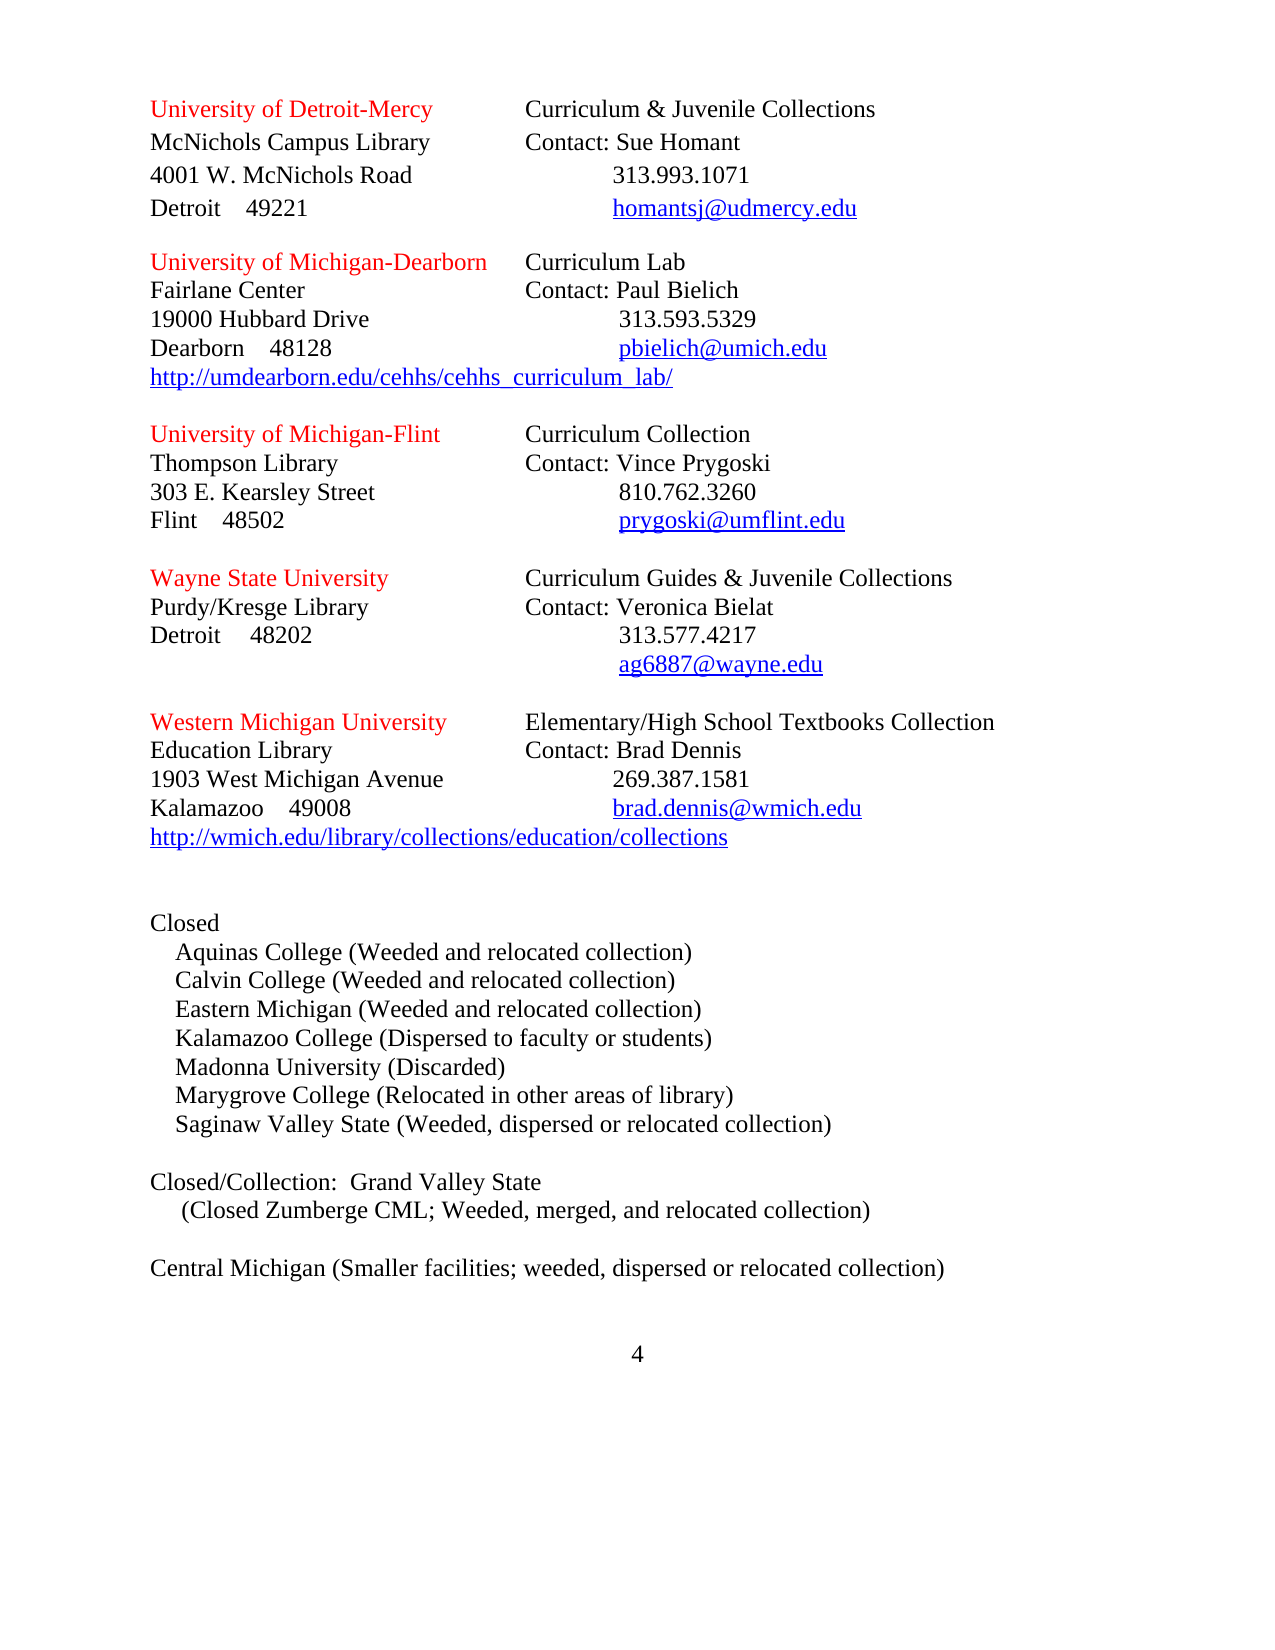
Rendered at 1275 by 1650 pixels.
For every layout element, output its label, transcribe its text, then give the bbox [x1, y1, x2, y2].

text 4 [150, 1339, 1125, 1368]
text 1903 West Michigan Avenue 269.387.1581 [150, 764, 1125, 793]
text Madonna University (Discarded) [150, 1052, 1125, 1080]
text University of Michigan-Flint Curriculum Collection [150, 419, 1125, 448]
text University of Michigan-Dearborn Curriculum Lab [150, 247, 1125, 275]
text Closed/Collection: Grand Valley State [150, 1167, 1125, 1195]
text 810.762.3260 [150, 477, 1125, 505]
text Purdy/Kresge Library Contact: Veronica Bielat [150, 592, 1125, 620]
text Central Michigan (Smaller facilities; weeded, dispersed or relocated collection) [150, 1253, 1125, 1282]
text Marygrove College (Relocated in other areas of library) [150, 1080, 1125, 1109]
text http://umdearborn.edu/cehhs/cehhs_curriculum_lab/ [150, 362, 1125, 390]
text University of Detroit-Mercy Curriculum & Juvenile Collections McNichols Campus Library Contact: Sue Homant 4001 W. McNichols Road 313.993.1071 Detroit 49221 homantsj@udmercy.edu [150, 94, 1125, 222]
text Education Library Contact: Brad Dennis [150, 735, 1125, 764]
text Closed [150, 908, 1125, 937]
text Wayne State University Curriculum Guides & Juvenile Collections [150, 563, 1125, 592]
text Eastern Michigan (Weeded and relocated collection) Kalamazoo College (Dispersed to faculty or students) [150, 994, 1125, 1052]
text Saginaw Valley State (Weeded, dispersed or relocated collection) [150, 1109, 1125, 1138]
text Western Michigan University Elementary/High School Textbooks Collection [150, 707, 1125, 735]
text 19000 Hubbard Drive 313.593.5329 [150, 304, 1125, 333]
text http://wmich.edu/library/collections/education/collections [150, 822, 1125, 850]
text (Closed Zumberge CML; Weeded, merged, and relocated collection) [150, 1195, 1125, 1224]
text Fairlane Center Contact: Paul Bielich [150, 275, 1125, 304]
text Kalamazoo 49008 brad.dennis@wmich.edu [150, 793, 1125, 822]
text Dearborn 48128 pbielich@umich.edu [150, 333, 1125, 362]
text ag6887@wayne.edu [150, 649, 1125, 678]
text Aquinas College (Weeded and relocated collection) [150, 937, 1125, 965]
text Thompson Library Contact: Vince Prygoski [150, 448, 1125, 477]
text Calvin College (Weeded and relocated collection) [150, 965, 1125, 994]
text Flint 48502 prygoski@umflint.edu [150, 505, 1125, 534]
text Detroit 48202 313.577.4217 [150, 620, 1125, 649]
